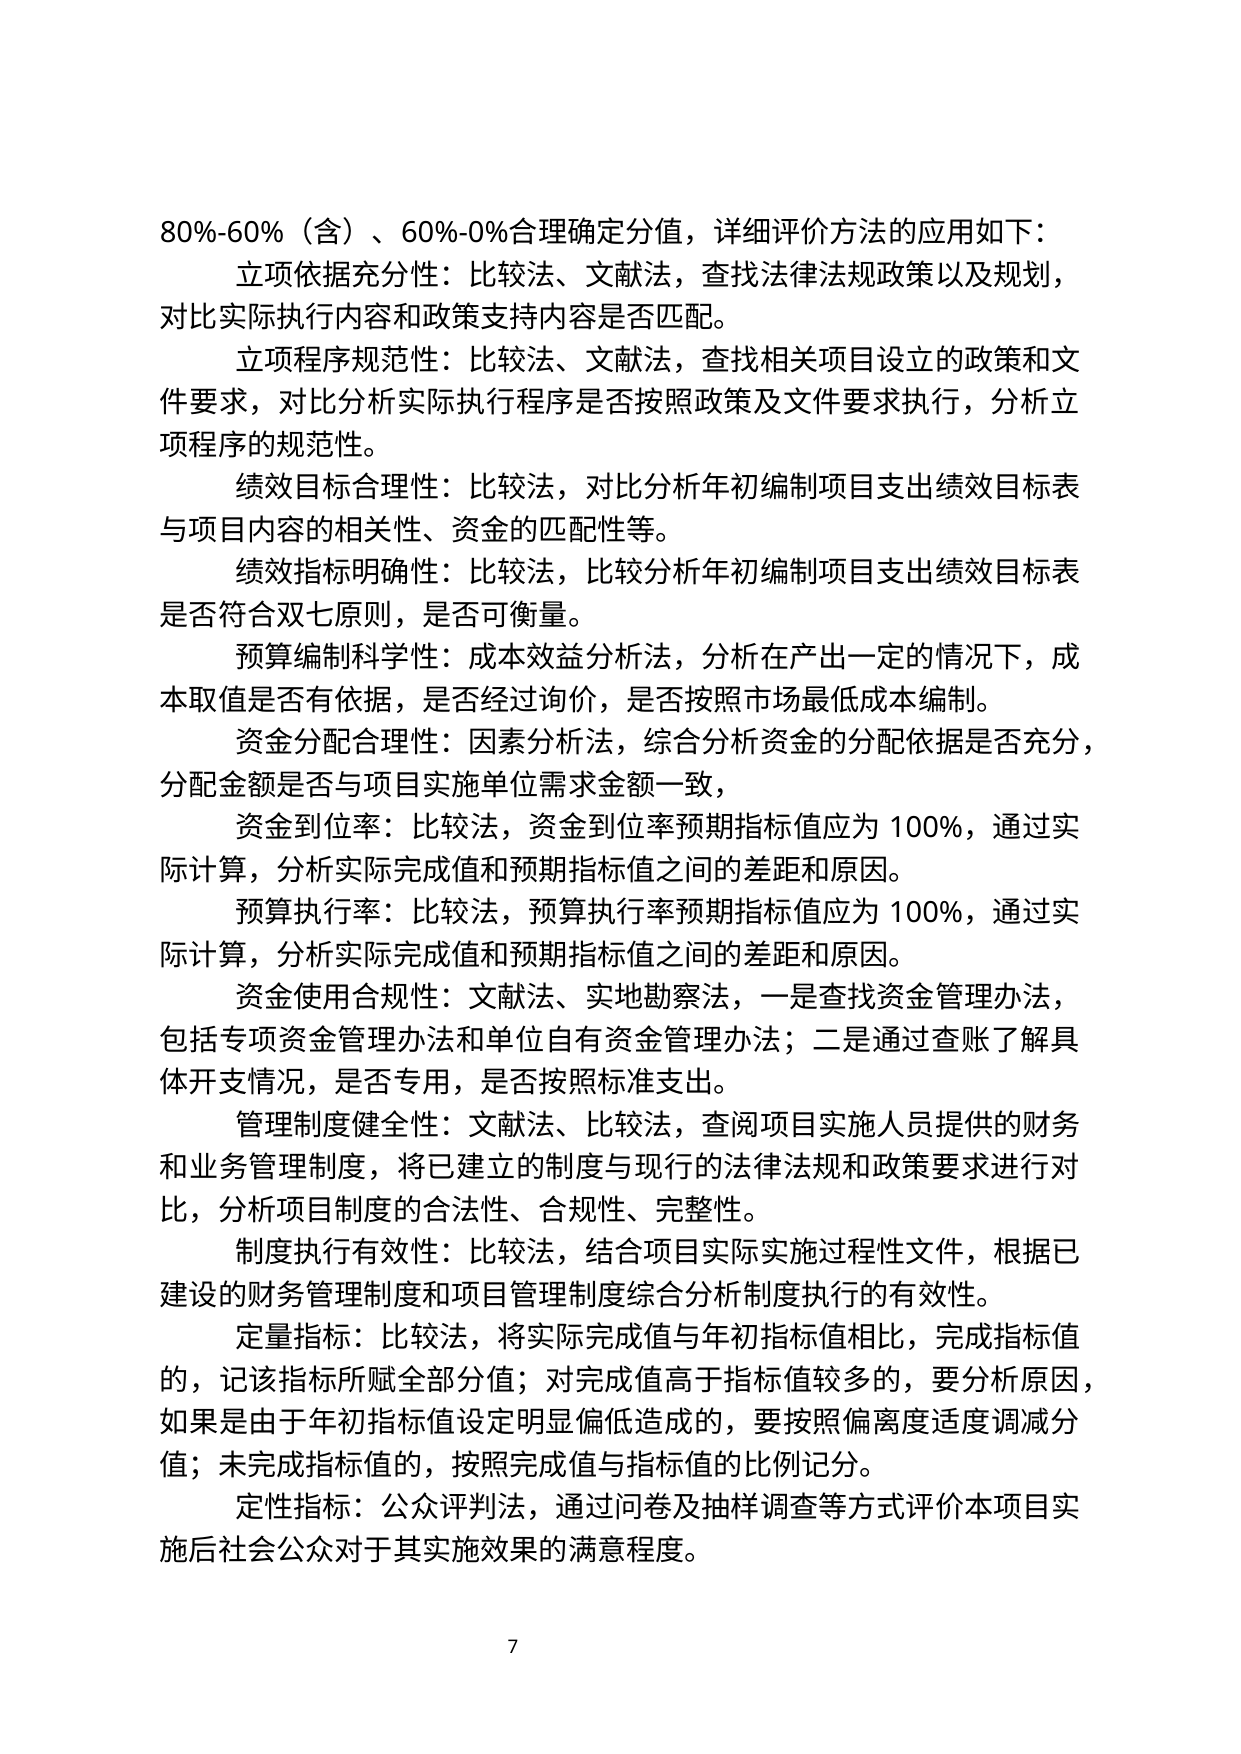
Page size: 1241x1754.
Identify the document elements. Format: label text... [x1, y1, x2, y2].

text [159, 209, 1081, 251]
text 预算编制科学性：成本效益分析法，分析在产出一定的情况下，成本取值是否有依据，是否经过询价，是否按照市场最低成本编制。 [159, 634, 1081, 719]
text 定性指标：公众评判法，通过问卷及抽样调查等方式评价本项目实施后社会公众对于其实施效果的满意程度。 [159, 1484, 1081, 1569]
text 资金到位率：比较法，资金到位率预期指标值应为100%，通过实际计算，分析实际完成值和预期指标值之间的差距和原因。 [159, 804, 1081, 889]
text 制度执行有效性：比较法，结合项目实际实施过程性文件，根据已建设的财务管理制度和项目管理制度综合分析制度执行的有效性。 [159, 1229, 1081, 1314]
text 定量指标：比较法，将实际完成值与年初指标值相比，完成指标值的，记该指标所赋全部分值；对完成值高于指标值较多的，要分析原因，如果是由于年初指标值设定明显偏低造成的，要按照偏离度适度调减分值；未完成指标值的，按照完成值与指标值的比例记分。 [159, 1314, 1081, 1484]
text 预算执行率：比较法，预算执行率预期指标值应为100%，通过实际计算，分析实际完成值和预期指标值之间的差距和原因。 [159, 889, 1081, 974]
text 管理制度健全性：文献法、比较法，查阅项目实施人员提供的财务和业务管理制度，将已建立的制度与现行的法律法规和政策要求进行对比，分析项目制度的合法性、合规性、完整性。 [159, 1101, 1081, 1229]
text 绩效指标明确性：比较法，比较分析年初编制项目支出绩效目标表是否符合双七原则，是否可衡量。 [159, 549, 1081, 634]
text 资金使用合规性：文献法、实地勘察法，一是查找资金管理办法，包括专项资金管理办法和单位自有资金管理办法；二是通过查账了解具体开支情况，是否专用，是否按照标准支出。 [159, 974, 1081, 1101]
text 绩效目标合理性：比较法，对比分析年初编制项目支出绩效目标表与项目内容的相关性、资金的匹配性等。 [159, 464, 1081, 549]
text 立项程序规范性：比较法、文献法，查找相关项目设立的政策和文件要求，对比分析实际执行程序是否按照政策及文件要求执行，分析立项程序的规范性。 [159, 336, 1081, 464]
text 资金分配合理性：因素分析法，综合分析资金的分配依据是否充分，分配金额是否与项目实施单位需求金额一致， [159, 719, 1081, 804]
text 立项依据充分性：比较法、文献法，查找法律法规政策以及规划，对比实际执行内容和政策支持内容是否匹配。 [159, 251, 1081, 336]
